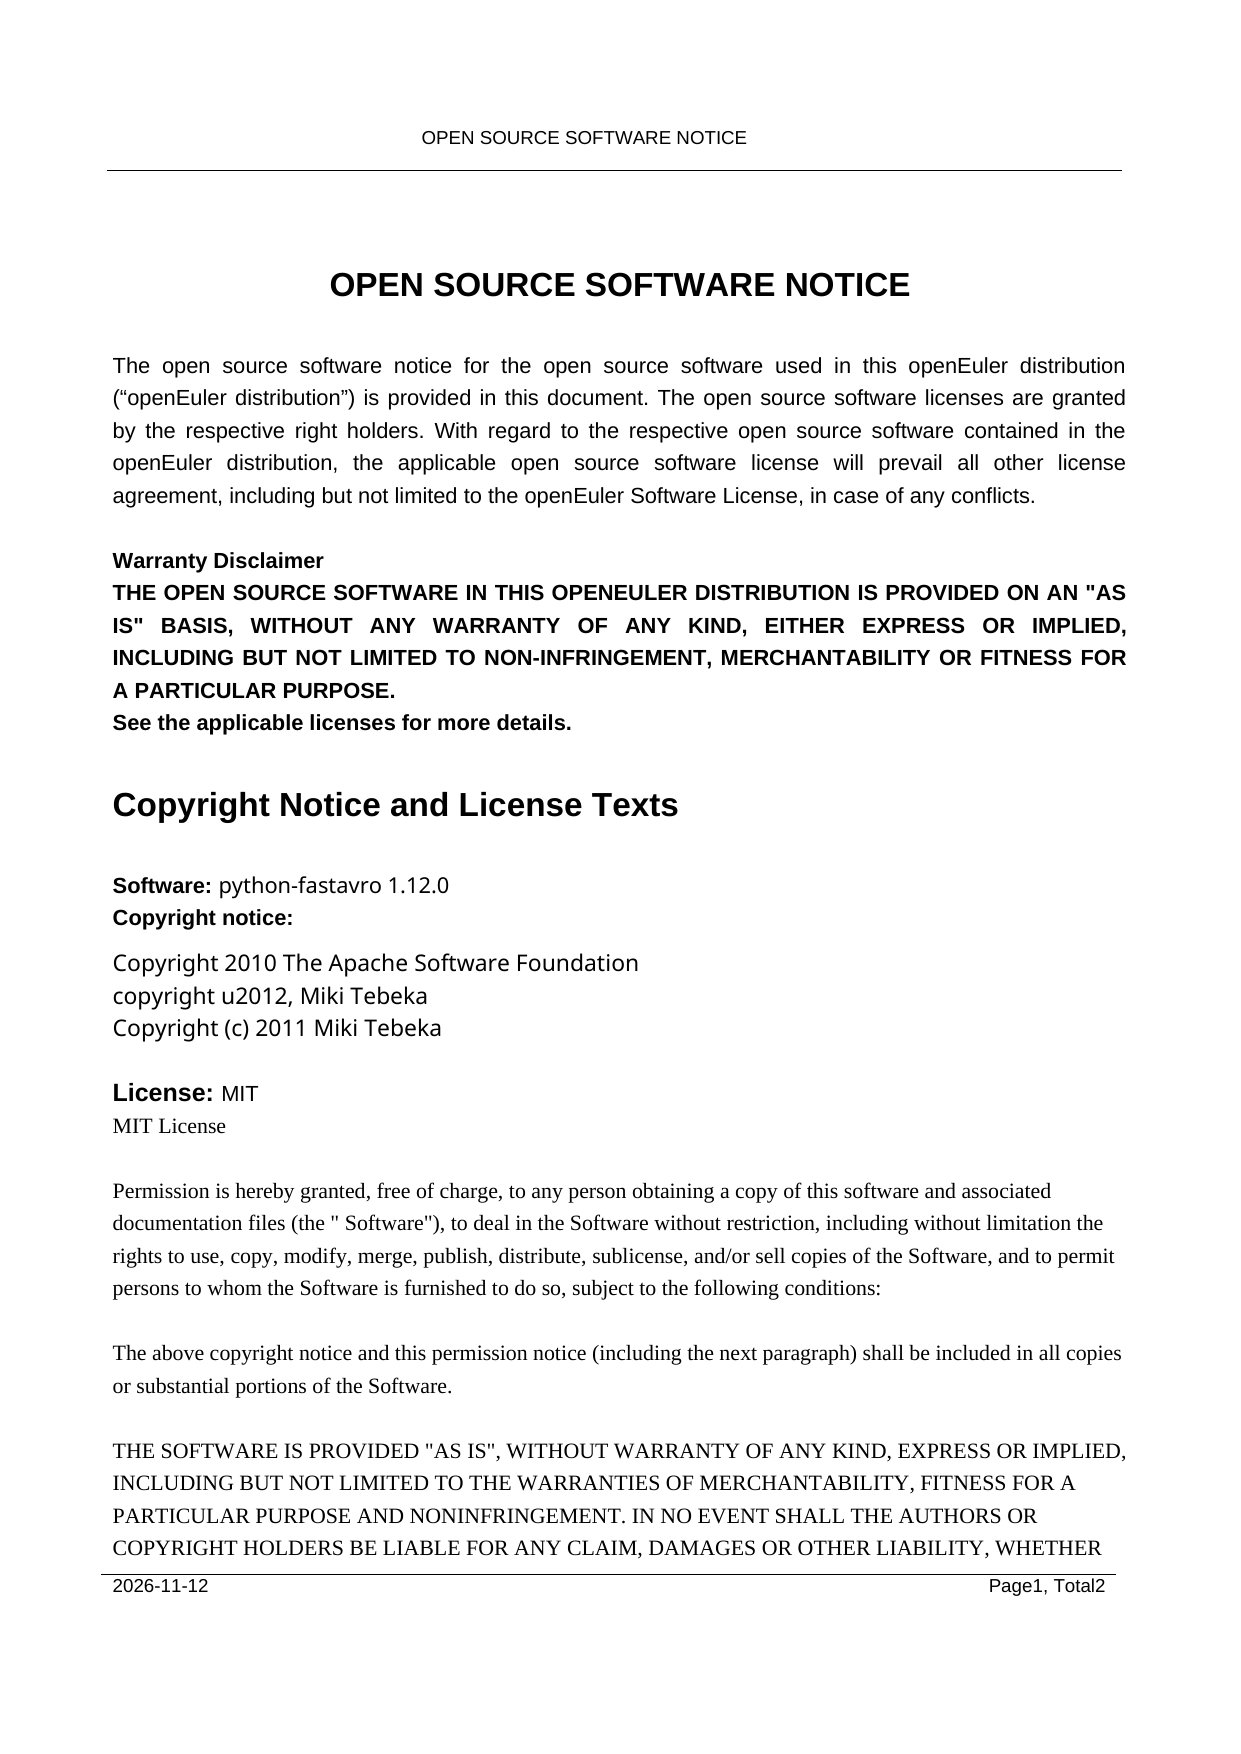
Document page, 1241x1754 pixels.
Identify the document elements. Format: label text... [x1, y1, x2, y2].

text THE OPEN SOURCE SOFTWARE IN THIS OPENEULER DISTRIBUTION IS PROVIDED ON AN "AS IS" BASIS, WITHOUT ANY WARRANTY OF ANY KIND, EITHER EXPRESS OR IMPLIED, INCLUDING BUT NOT LIMITED TO NON-INFRINGEMENT, MERCHANTABILITY OR FITNESS FOR A PARTICULAR PURPOSE. See the applicable licenses for more details. [112, 576, 1128, 739]
text Copyright Notice and License Texts [112, 771, 1128, 836]
title Software: python-fastavro 1.12.0 [112, 869, 1128, 901]
text OPEN SOURCE SOFTWARE NOTICE [112, 251, 1128, 316]
text The open source software notice for the open source software used in this openEuler distribution (“openEuler distribution”) is provided in this document. The open source software licenses are granted by the respective right holders. With regard to the respective open source software contained in the openEuler distribution, the applicable open source software license will prevail all other license agreement, including but not limited to the openEuler Software License, in case of any conflicts. [112, 349, 1128, 511]
text Warranty Disclaimer [112, 544, 1128, 576]
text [112, 1109, 1128, 1564]
text Copyright 2010 The Apache Software Foundation copyright u2012, Miki Tebeka Copyright (c) 2011 Miki Tebeka [112, 947, 1128, 1077]
text License: MIT [112, 1077, 1128, 1109]
text Copyright notice: [112, 901, 1128, 934]
